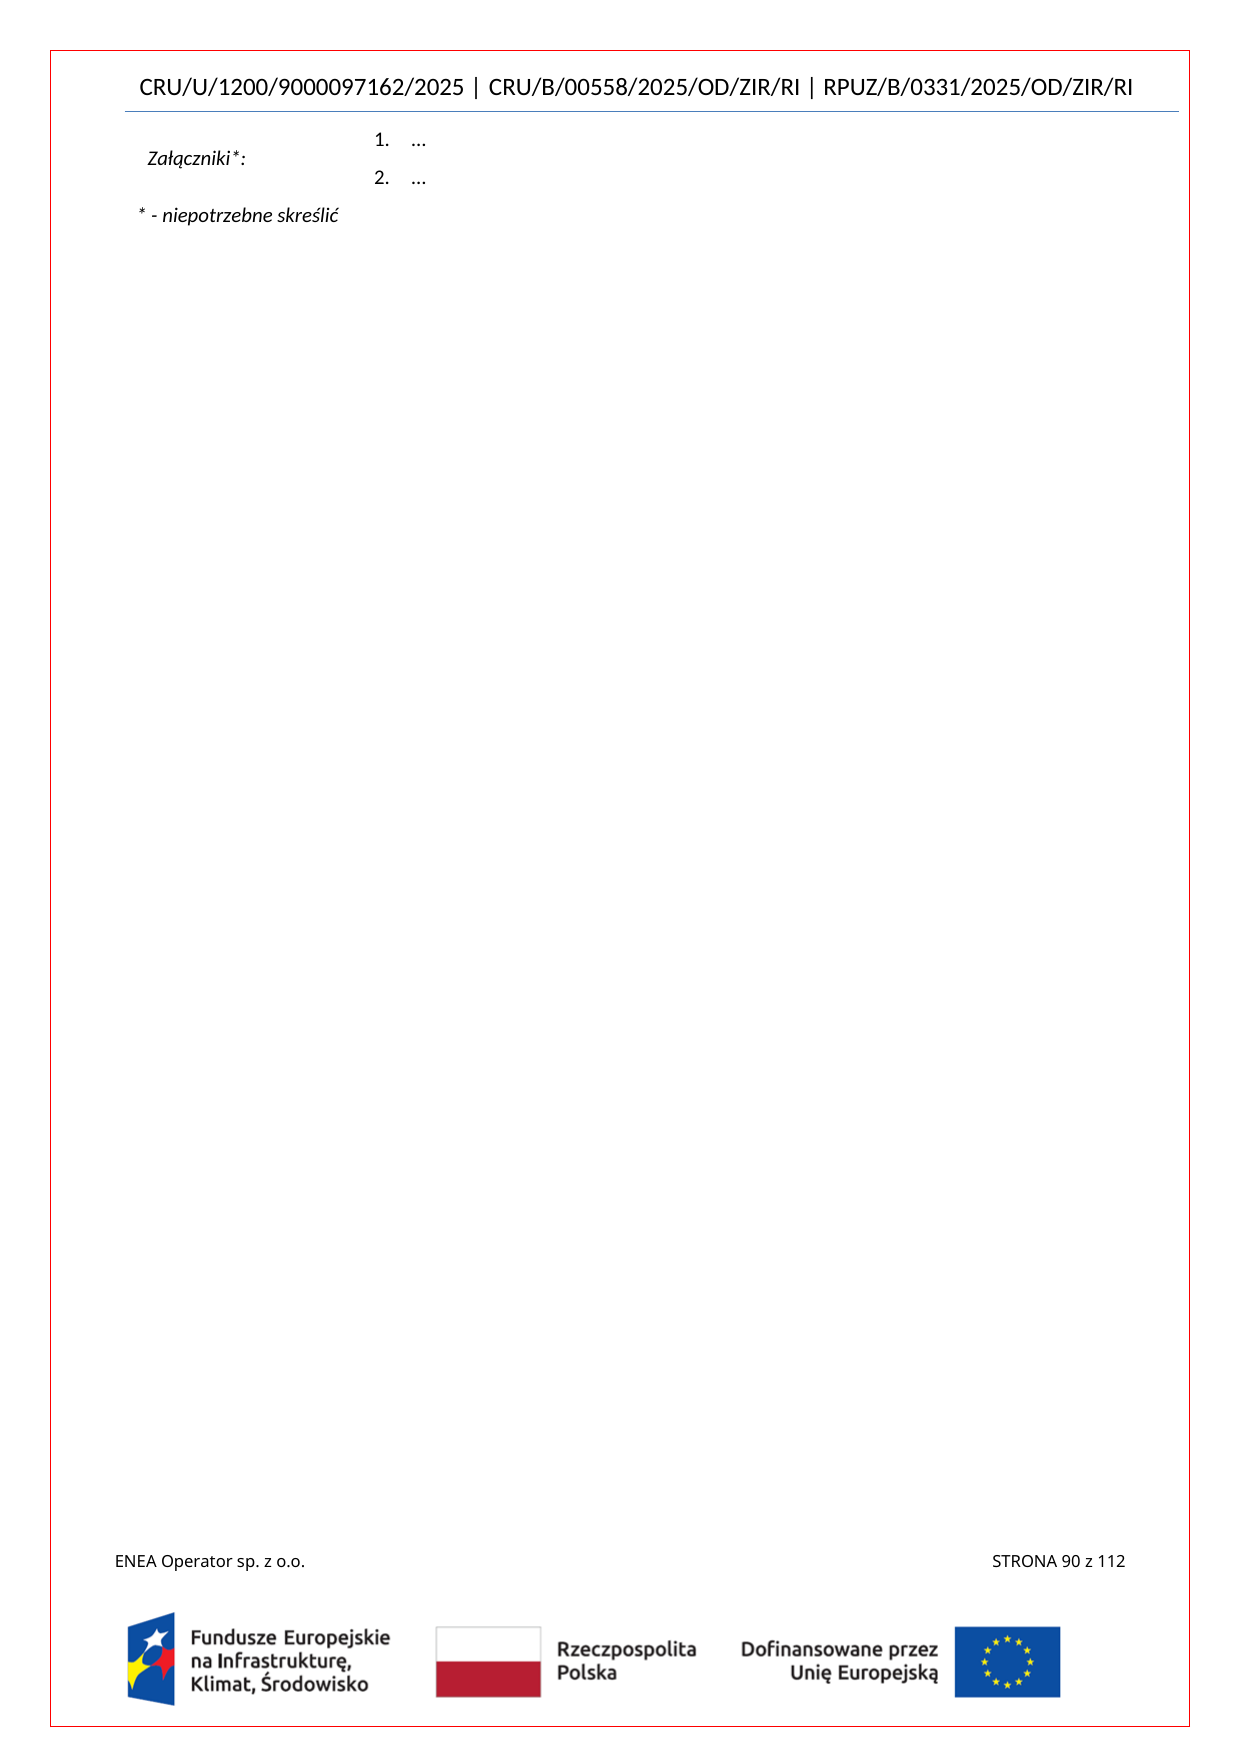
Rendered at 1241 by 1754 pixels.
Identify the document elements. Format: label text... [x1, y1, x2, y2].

text * - niepotrzebne skreślić [136, 202, 1134, 228]
table_cell … … [313, 126, 1125, 202]
table_cell Załączniki*: [136, 126, 313, 202]
picture [106, 1589, 1074, 1726]
